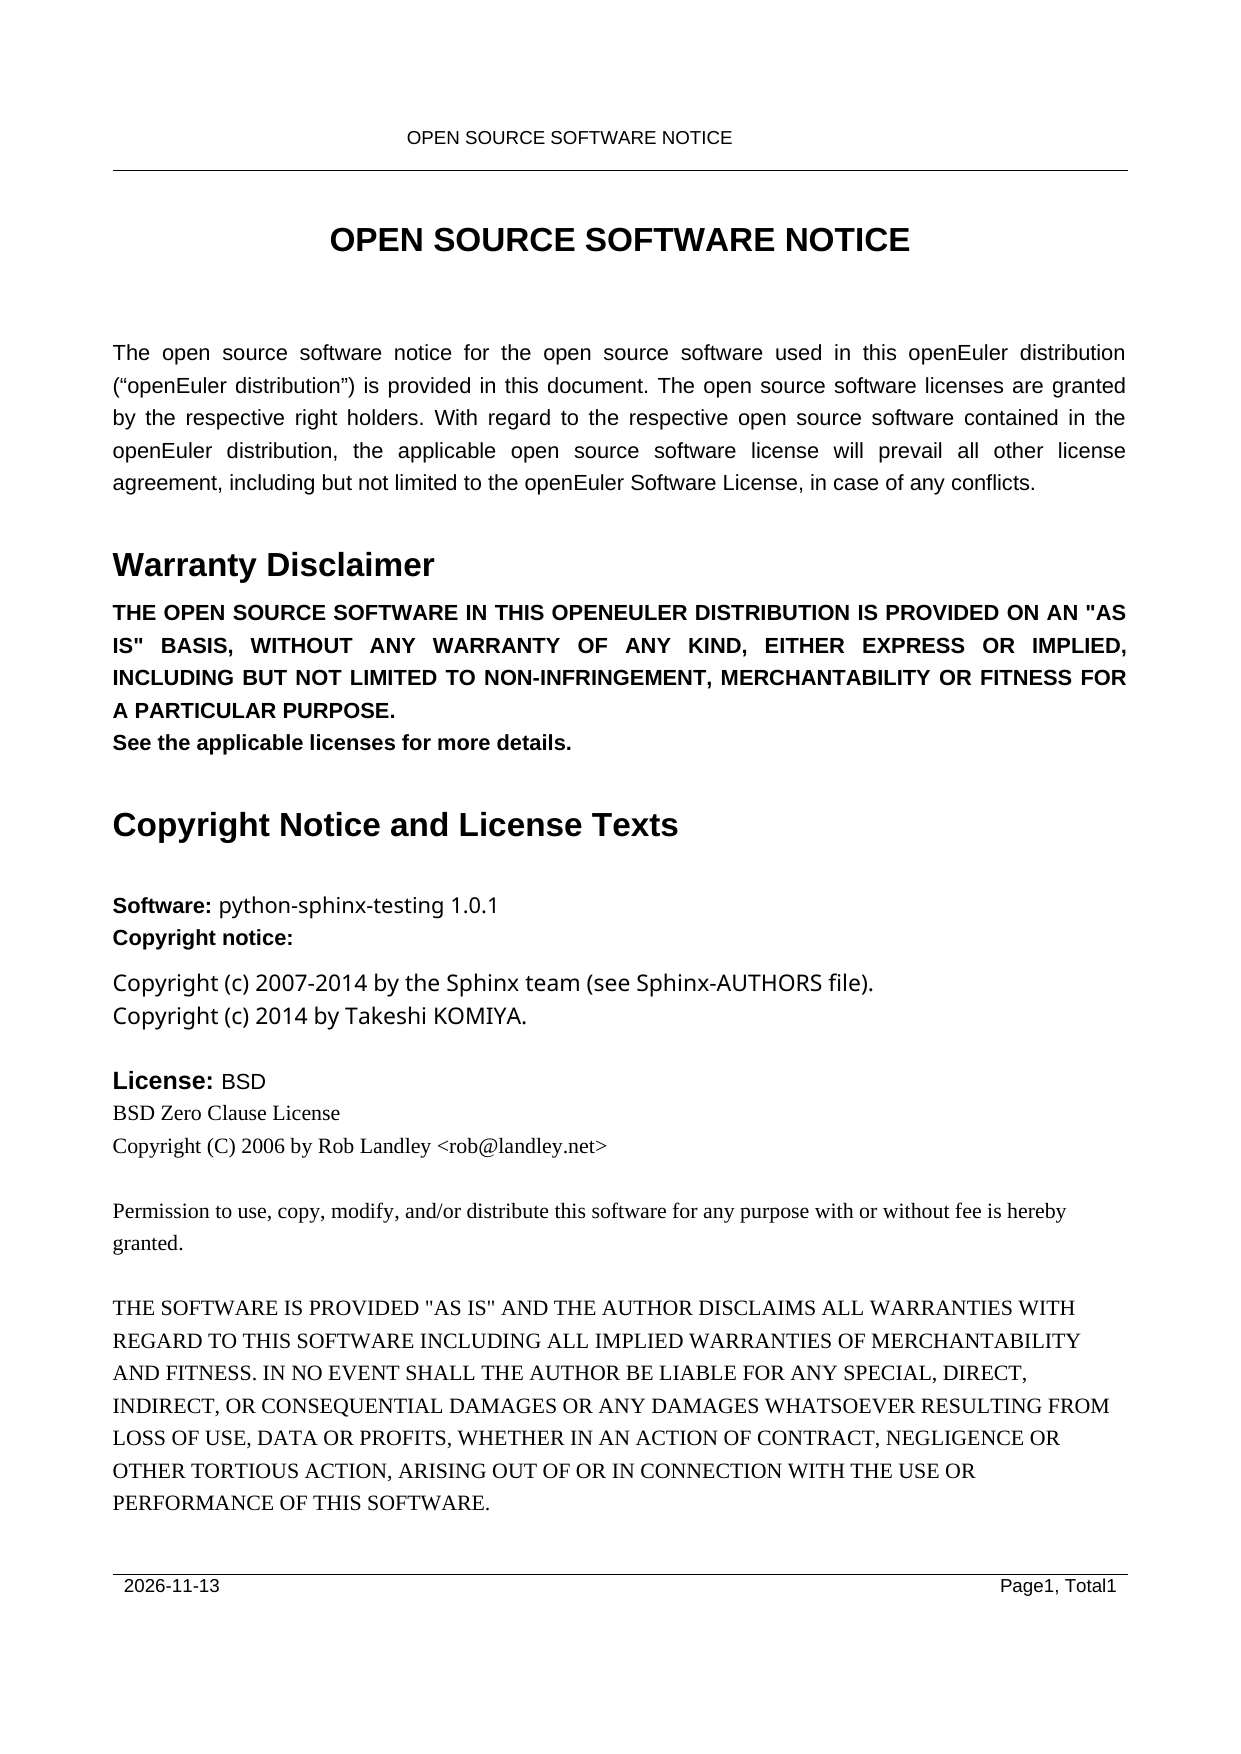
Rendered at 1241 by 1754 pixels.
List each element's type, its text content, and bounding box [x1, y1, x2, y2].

text OPEN SOURCE SOFTWARE NOTICE [112, 206, 1128, 271]
text The open source software notice for the open source software used in this openEuler distribution (“openEuler distribution”) is provided in this document. The open source software licenses are granted by the respective right holders. With regard to the respective open source software contained in the openEuler distribution, the applicable open source software license will prevail all other license agreement, including but not limited to the openEuler Software License, in case of any conflicts. [112, 336, 1128, 499]
text Copyright Notice and License Texts [112, 791, 1128, 856]
text BSD Zero Clause License Copyright (C) 2006 by Rob Landley <rob@landley.net> Permission to use, copy, modify, and/or distribute this software for any purpose with or without fee is hereby granted. THE SOFTWARE IS PROVIDED "AS IS" AND THE AUTHOR DISCLAIMS ALL WARRANTIES WITH REGARD TO THIS SOFTWARE INCLUDING ALL IMPLIED WARRANTIES OF MERCHANTABILITY AND FITNESS. IN NO EVENT SHALL THE AUTHOR BE LIABLE FOR ANY SPECIAL, DIRECT, INDIRECT, OR CONSEQUENTIAL DAMAGES OR ANY DAMAGES WHATSOEVER RESULTING FROM LOSS OF USE, DATA OR PROFITS, WHETHER IN AN ACTION OF CONTRACT, NEGLIGENCE OR OTHER TORTIOUS ACTION, ARISING OUT OF OR IN CONNECTION WITH THE USE OR PERFORMANCE OF THIS SOFTWARE. [112, 1096, 1128, 1551]
text License: BSD [112, 1064, 1128, 1096]
text THE OPEN SOURCE SOFTWARE IN THIS OPENEULER DISTRIBUTION IS PROVIDED ON AN "AS IS" BASIS, WITHOUT ANY WARRANTY OF ANY KIND, EITHER EXPRESS OR IMPLIED, INCLUDING BUT NOT LIMITED TO NON-INFRINGEMENT, MERCHANTABILITY OR FITNESS FOR A PARTICULAR PURPOSE. See the applicable licenses for more details. [112, 596, 1128, 759]
text Copyright notice: [112, 921, 1128, 954]
title Software: python-sphinx-testing 1.0.1 [112, 889, 1128, 921]
text Warranty Disclaimer [112, 531, 1128, 596]
text Copyright (c) 2007-2014 by the Sphinx team (see Sphinx-AUTHORS file). Copyright (c) 2014 by Takeshi KOMIYA. [112, 966, 1128, 1064]
